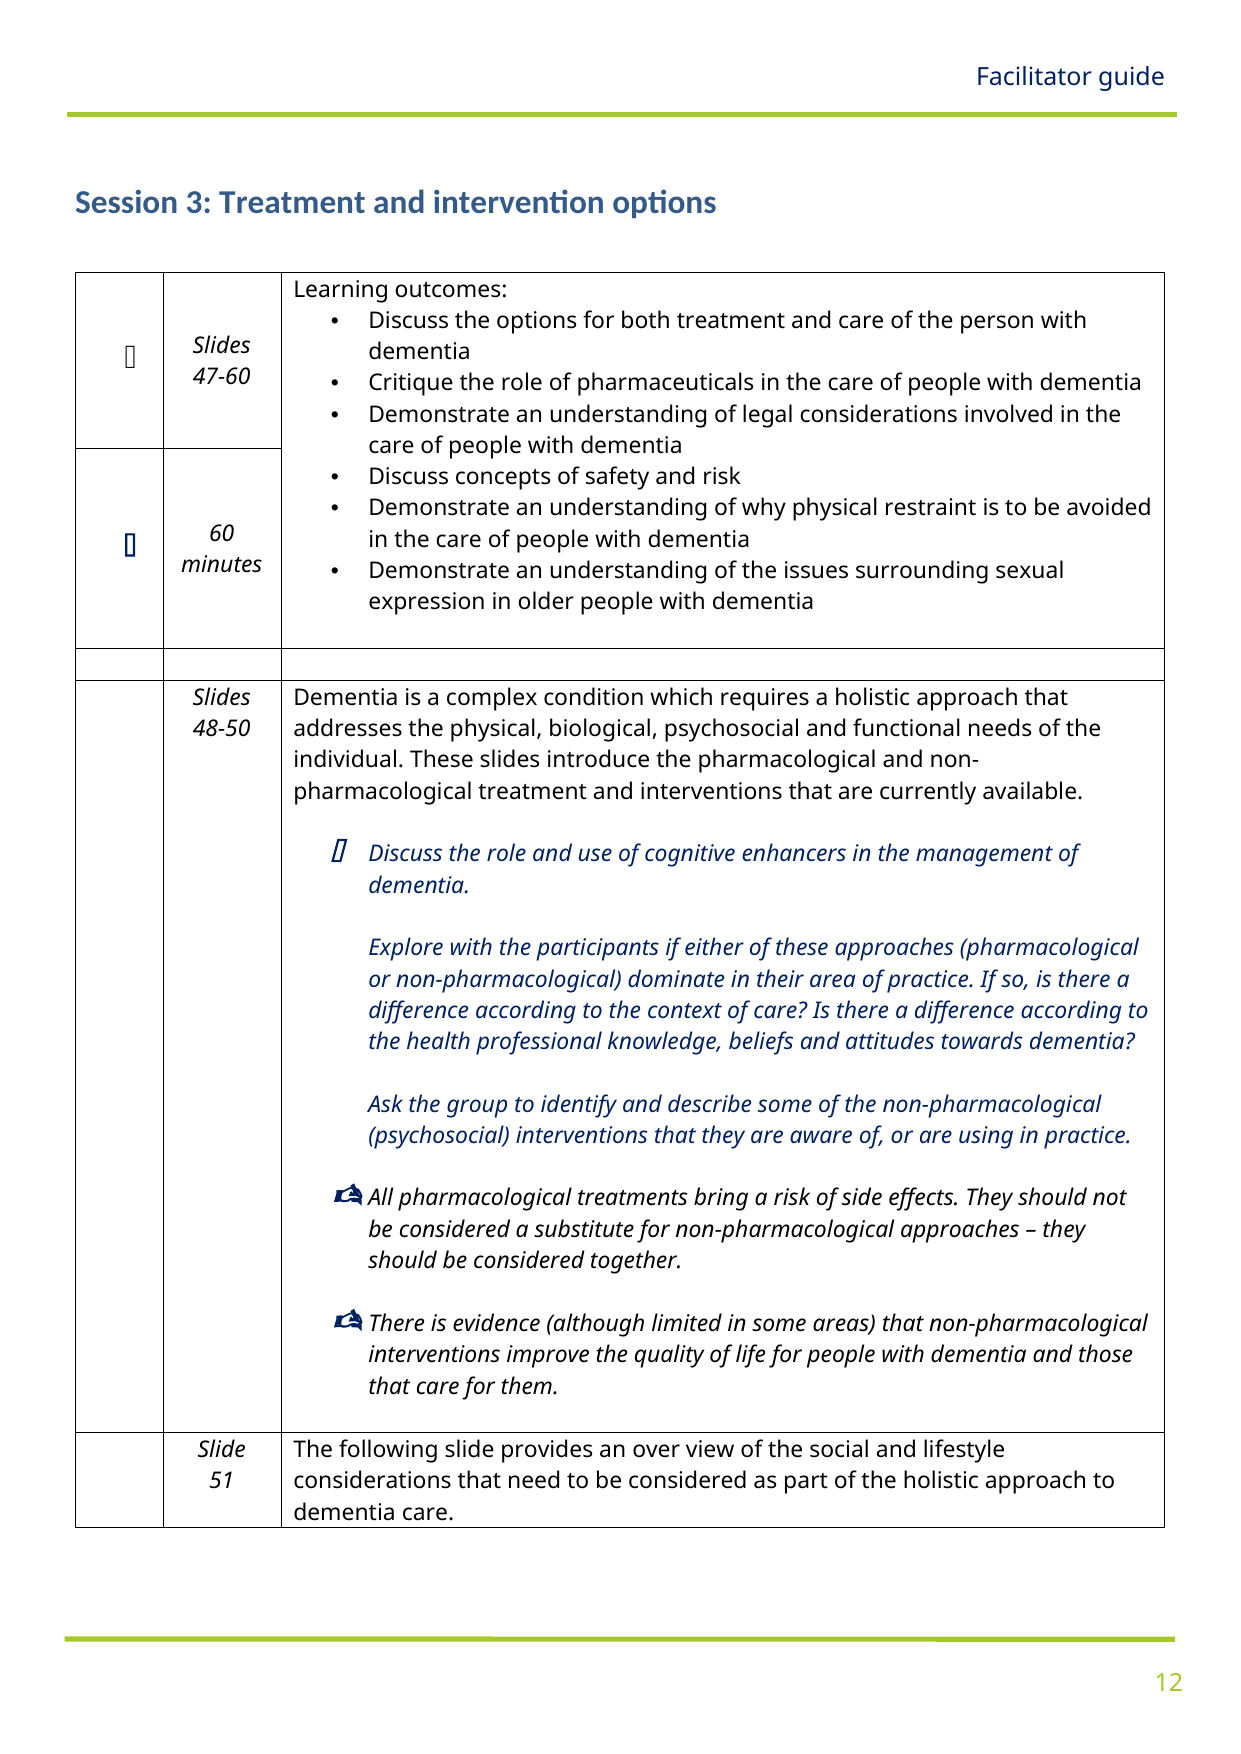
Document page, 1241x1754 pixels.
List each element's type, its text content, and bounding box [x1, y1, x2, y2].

table_header Slides 47-60 [164, 273, 281, 447]
table_cell The following slide provides an over view of the social and lifestyle considerations that need to be considered as part of the holistic approach to dementia care. [282, 1433, 1164, 1527]
table_header [76, 273, 163, 447]
table_cell [76, 449, 163, 648]
table_cell Slide 51 [164, 1433, 281, 1527]
table_cell [76, 1433, 163, 1527]
table_cell [164, 649, 281, 680]
table_cell 60 minutes [164, 449, 281, 648]
table_cell Dementia is a complex condition which requires a holistic approach that addresses the physical, biological, psychosocial and functional needs of the individual. These slides introduce the pharmacological and non-pharmacological treatment and interventions that are currently available. Discuss the role and use of cognitive enhancers in the management of dementia. Explore with the participants if either of these approaches (pharmacological or non-pharmacological) dominate in their area of practice. If so, is there a difference according to the context of care? Is there a difference according to the health professional knowledge, beliefs and attitudes towards dementia? Ask the group to identify and describe some of the non-pharmacological (psychosocial) interventions that they are aware of, or are using in practice. All pharmacological treatments bring a risk of side effects. They should not be considered a substitute for non-pharmacological approaches – they should be considered together. There is evidence (although limited in some areas) that non-pharmacological interventions improve the quality of life for people with dementia and those that care for them. [282, 681, 1164, 1432]
subtitle Session 3: Treatment and intervention options [75, 181, 1165, 222]
table_cell [282, 649, 1164, 680]
table_cell [76, 681, 163, 1432]
table_cell [76, 649, 163, 680]
table_cell Slides 48-50 [164, 681, 281, 1432]
table_header Learning outcomes: Discuss the options for both treatment and care of the person with dementia Critique the role of pharmaceuticals in the care of people with dementia Demonstrate an understanding of legal considerations involved in the care of people with dementia Discuss concepts of safety and risk Demonstrate an understanding of why physical restraint is to be avoided in the care of people with dementia Demonstrate an understanding of the issues surrounding sexual expression in older people with dementia [282, 273, 1164, 648]
